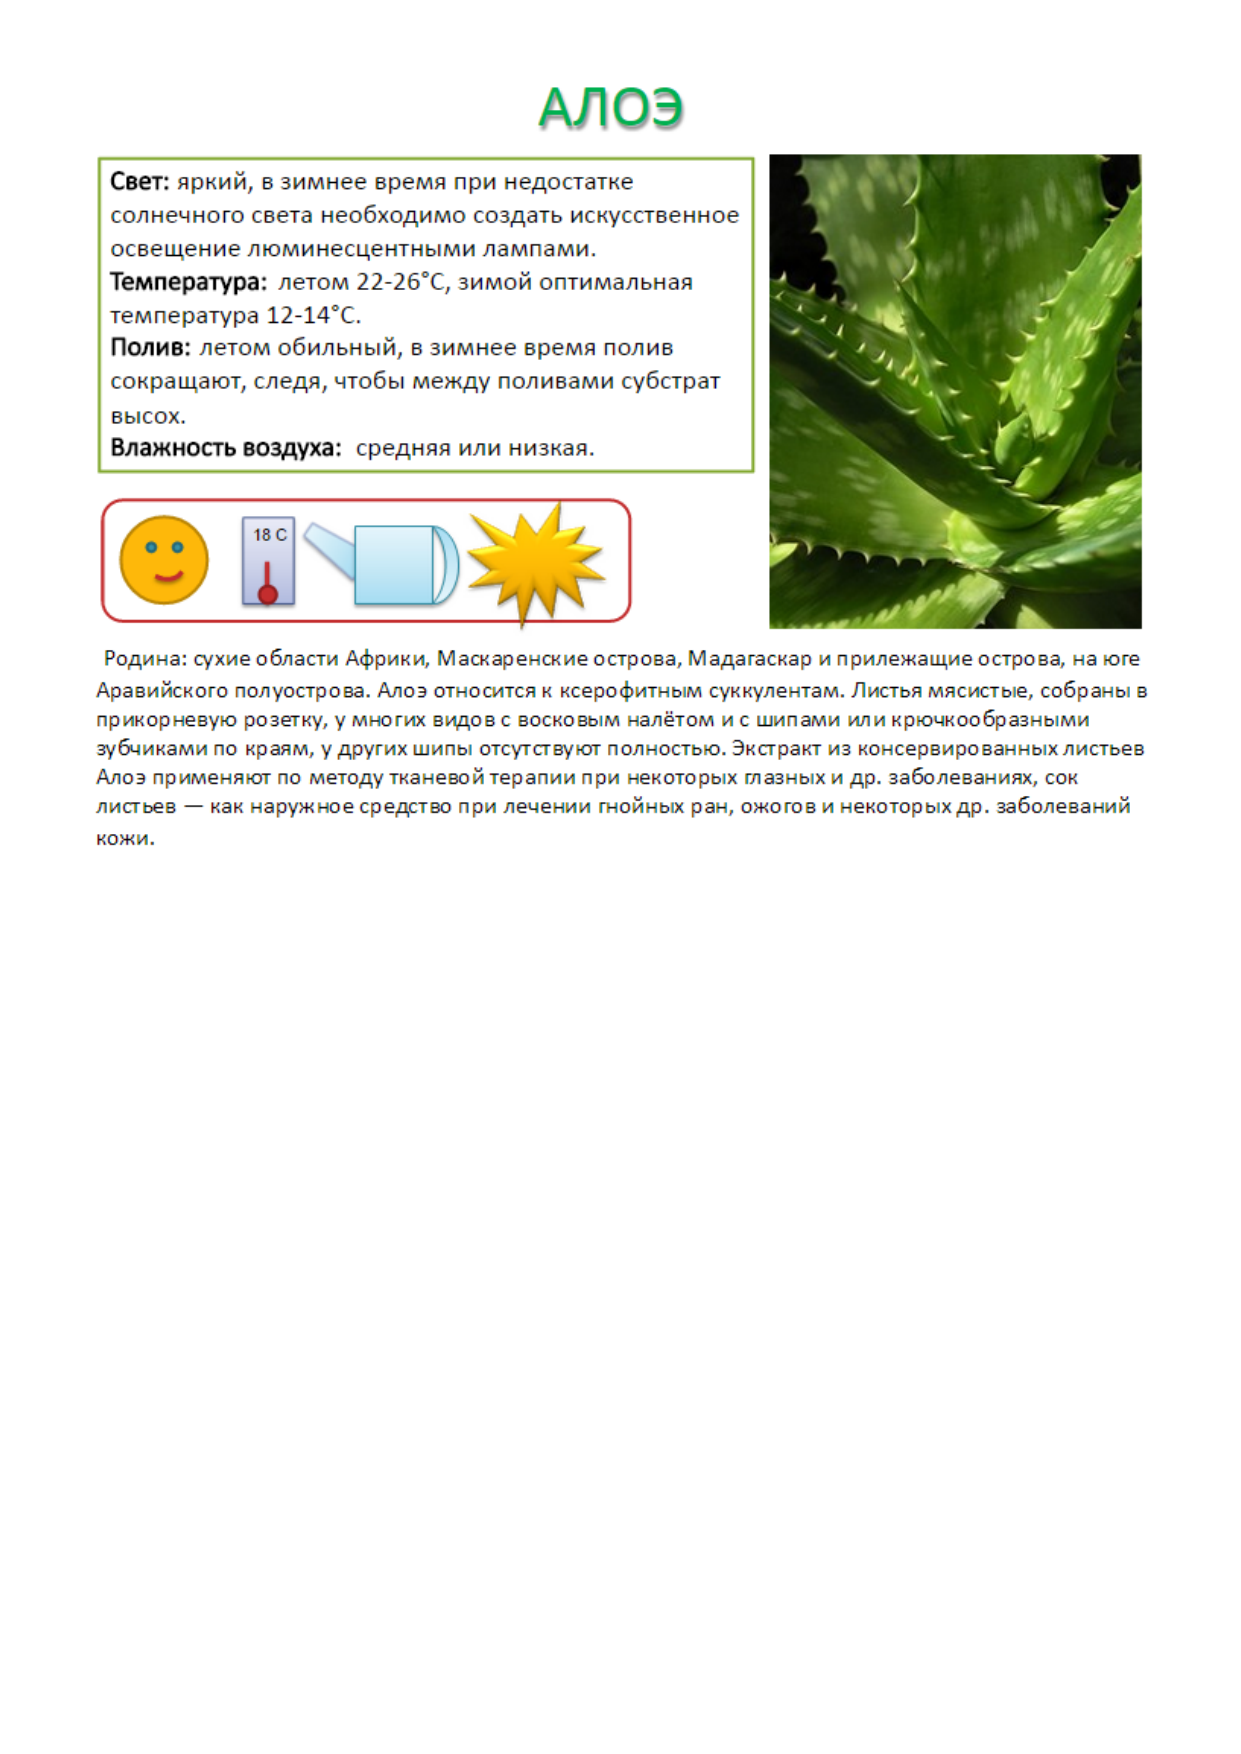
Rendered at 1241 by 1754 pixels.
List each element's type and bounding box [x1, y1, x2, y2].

picture [75, 75, 1168, 868]
